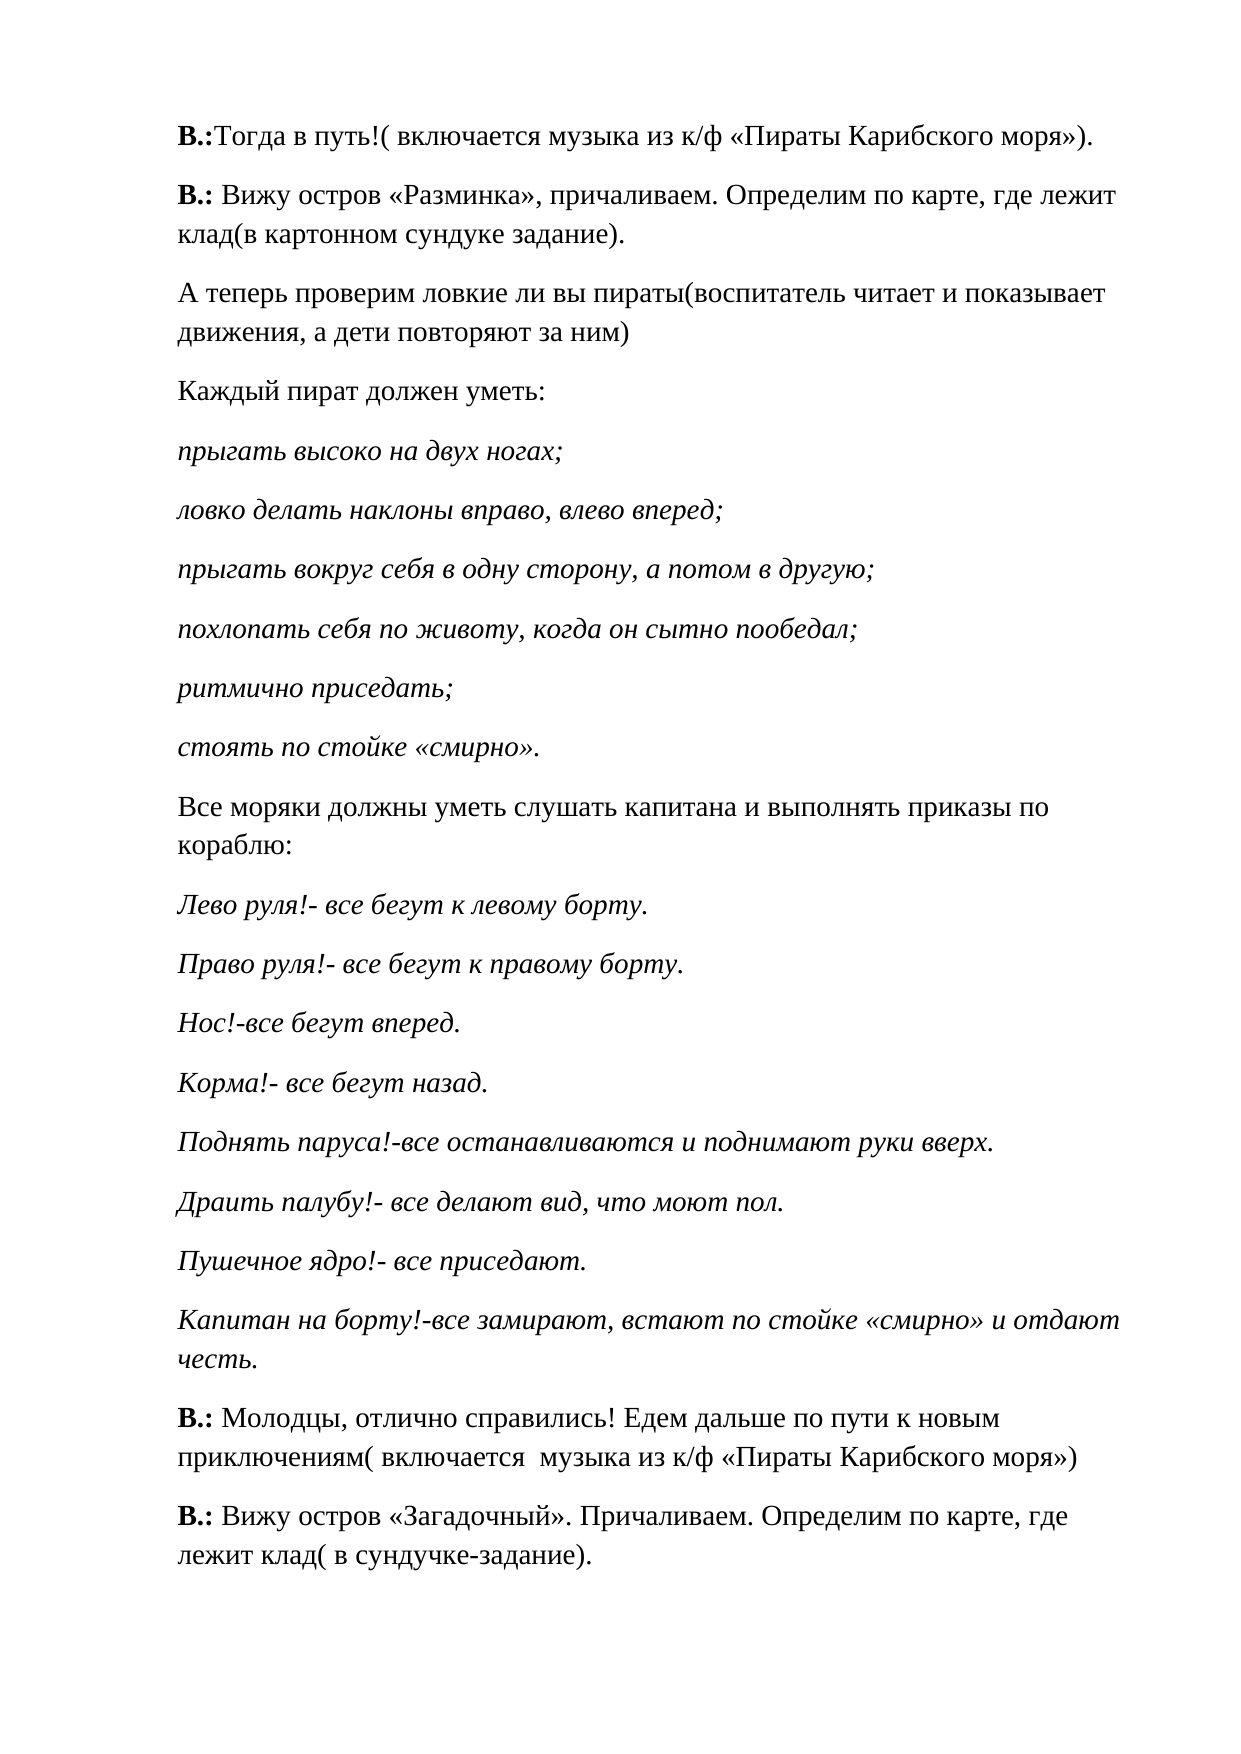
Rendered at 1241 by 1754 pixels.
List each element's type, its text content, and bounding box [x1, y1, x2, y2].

text Корма!- все бегут назад. [177, 1065, 1152, 1098]
text В.: Вижу остров «Загадочный». Причаливаем. Определим по карте, где лежит клад( в сундучке-задание). [177, 1498, 1152, 1570]
text стоять по стойке «смирно». [177, 729, 1152, 763]
text Драить палубу!- все делают вид, что моют пол. [177, 1184, 1152, 1217]
text В.: Молодцы, отлично справились! Едем дальше по пути к новым приключениям( включается музыка из к/ф «Пираты Карибского моря») [177, 1400, 1152, 1472]
text ловко делать наклоны вправо, влево вперед; [177, 492, 1152, 526]
text Капитан на борту!-все замирают, встают по стойке «смирно» и отдают честь. [177, 1302, 1152, 1374]
text Нос!-все бегут вперед. [177, 1006, 1152, 1039]
text Право руля!- все бегут к правому борту. [177, 946, 1152, 980]
text Пушечное ядро!- все приседают. [177, 1243, 1152, 1277]
text прыгать высоко на двух ногах; [177, 433, 1152, 466]
text Каждый пират должен уметь: [177, 373, 1152, 407]
text В.: Вижу остров «Разминка», причаливаем. Определим по карте, где лежит клад(в картонном сундуке задание). [177, 177, 1152, 249]
text прыгать вокруг себя в одну сторону, а потом в другую; [177, 551, 1152, 585]
text Поднять паруса!-все останавливаются и поднимают руки вверх. [177, 1124, 1152, 1158]
text Лево руля!- все бегут к левому борту. [177, 887, 1152, 920]
text похлопать себя по животу, когда он сытно пообедал; [177, 611, 1152, 644]
text А теперь проверим ловкие ли вы пираты(воспитатель читает и показывает движения, а дети повторяют за ним) [177, 275, 1152, 347]
text Все моряки должны уметь слушать капитана и выполнять приказы по кораблю: [177, 789, 1152, 861]
text В.:Тогда в путь!( включается музыка из к/ф «Пираты Карибского моря»). [177, 118, 1152, 152]
text ритмично приседать; [177, 670, 1152, 704]
